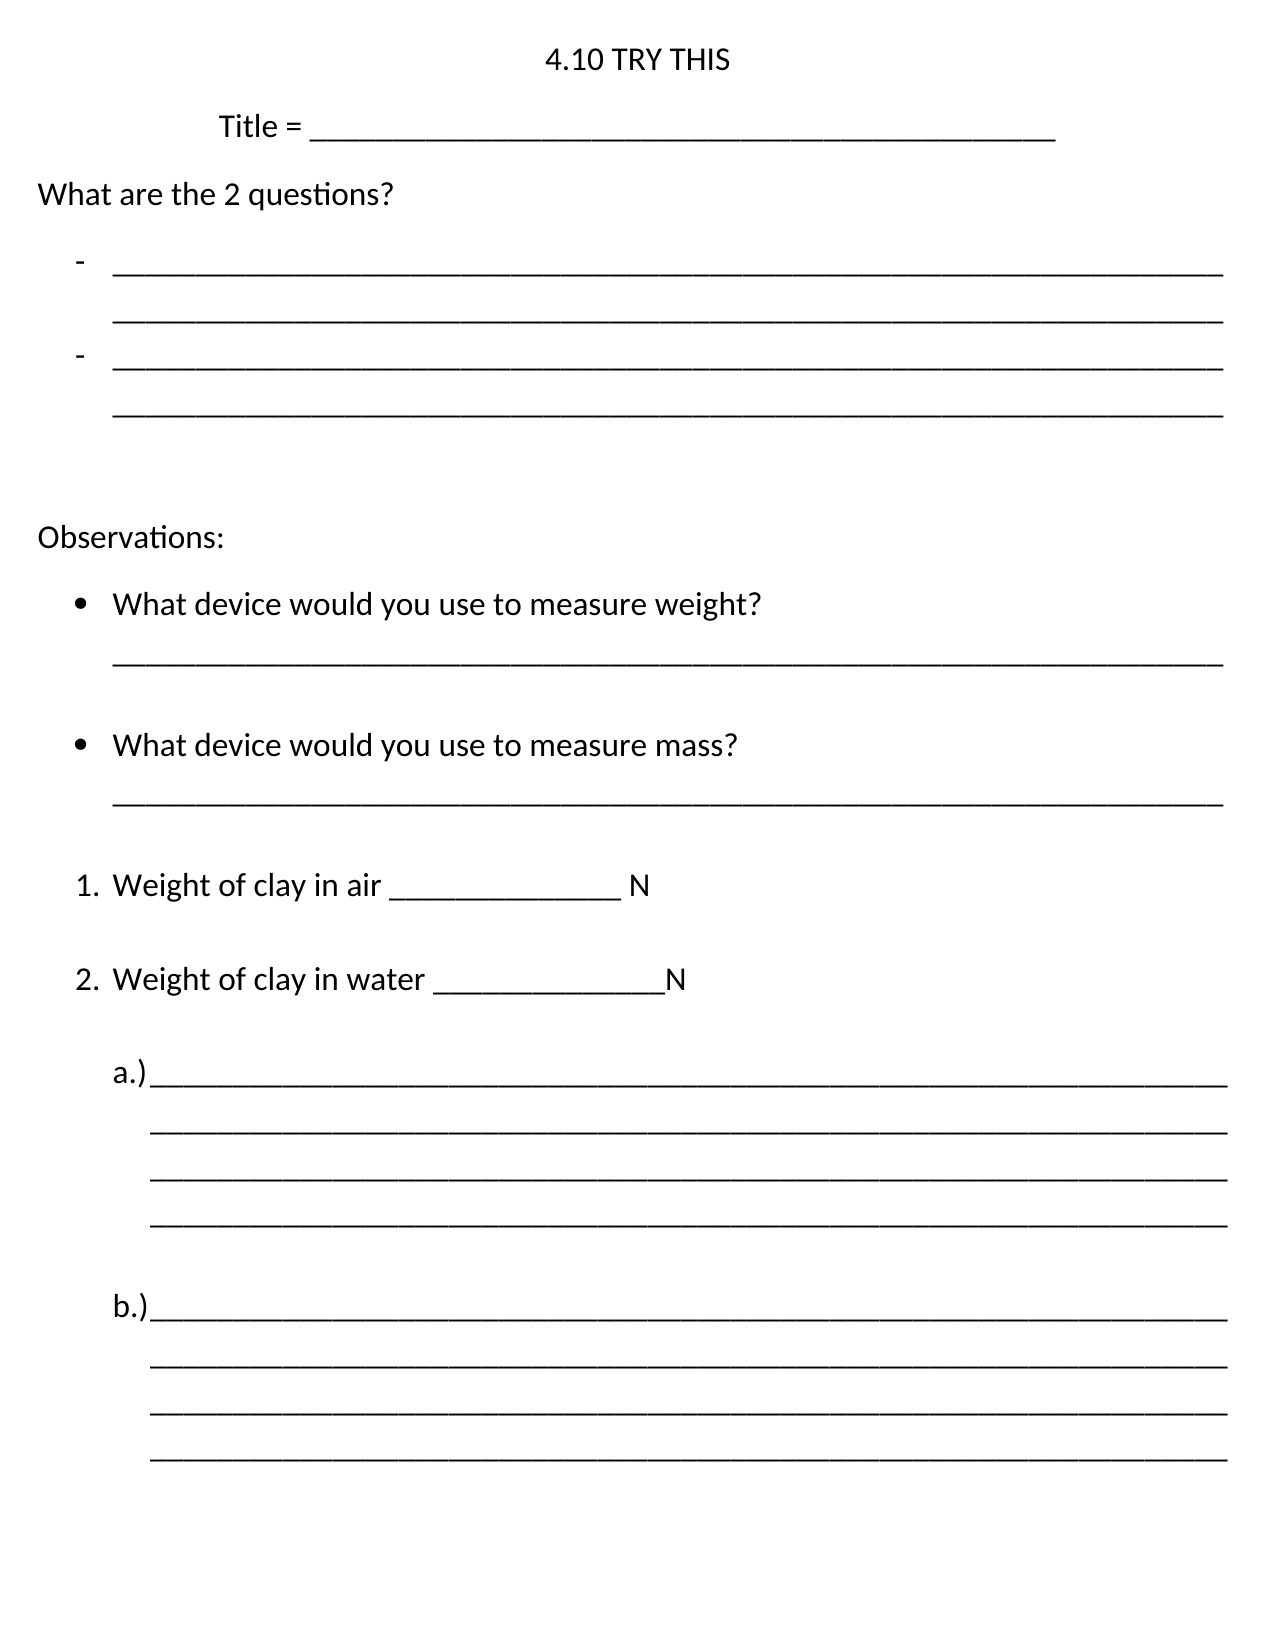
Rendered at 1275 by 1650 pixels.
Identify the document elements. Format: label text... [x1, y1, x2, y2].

list ______________________________________________________________________________________________________________________________________ [75, 240, 1237, 328]
text Observations: [37, 516, 1237, 557]
list ____________________________________________________________________________________________________________________________________________________________________________________________________________________________________________________________________ [112, 1051, 1237, 1232]
list Weight of clay in water ______________N [75, 958, 1237, 998]
text What are the 2 questions? [37, 173, 1237, 213]
text Title = _____________________________________________ [37, 105, 1237, 146]
list Weight of clay in air ______________ N [75, 864, 1237, 905]
list ___________________________________________________________________ [112, 771, 1237, 811]
list What device would you use to measure weight? ___________________________________________________________________ [75, 583, 1237, 671]
text 4.10 TRY THIS [37, 37, 1237, 78]
list ____________________________________________________________________________________________________________________________________________________________________________________________________________________________________________________________________ [112, 1285, 1237, 1466]
list ______________________________________________________________________________________________________________________________________ [75, 334, 1237, 421]
list What device would you use to measure mass? [75, 724, 1237, 764]
